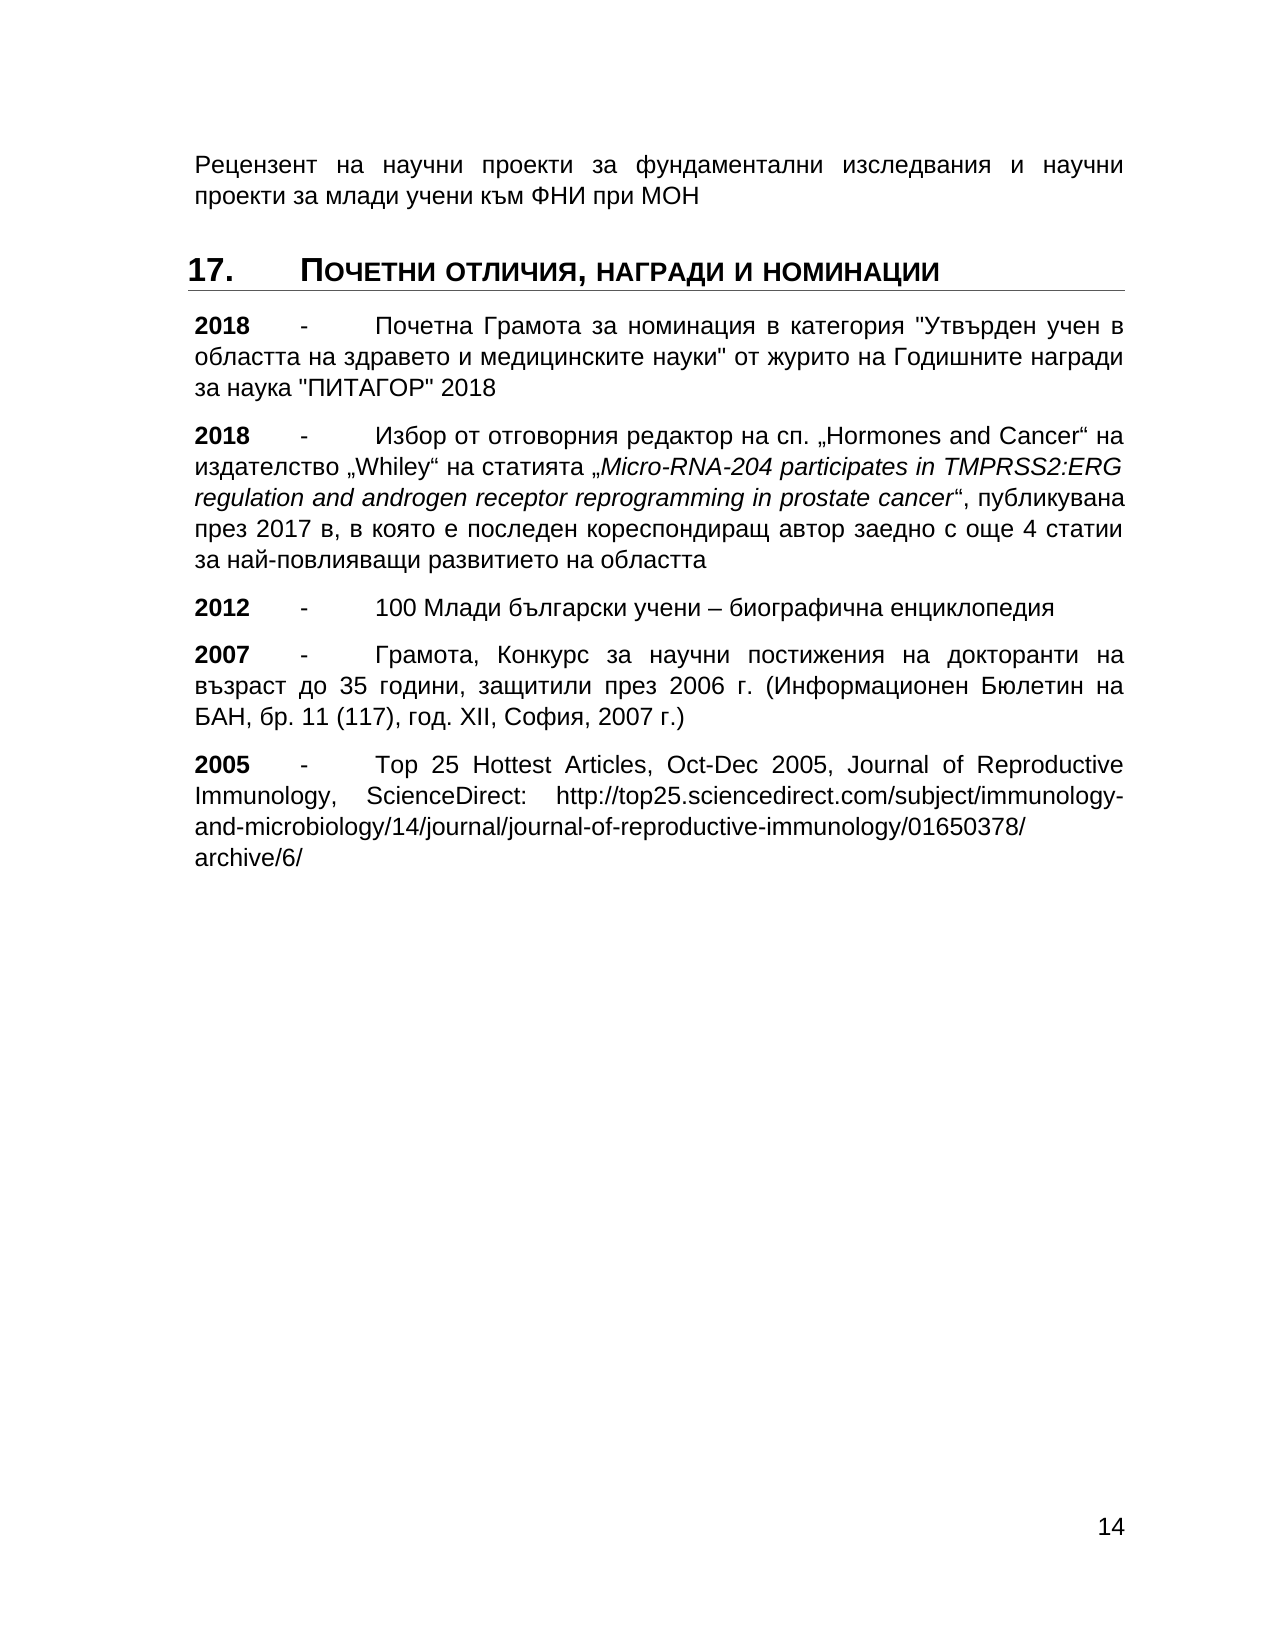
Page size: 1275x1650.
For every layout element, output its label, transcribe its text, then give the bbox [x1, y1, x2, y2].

text 2018 - Избор от отговорния редактор на сп. „Hormones and Cancer“ на издателство „Whiley“ на статията „Micro-RNA-204 participates in TMPRSS2:ERG regulation and androgen receptor reprogramming in prostate cancer“, публикувана през 2017 в, в която е последен кореспондиращ автор заедно с още 4 статии за най-повлияващи развитието на областта [194, 421, 1125, 573]
text 2007 - Грамота, Конкурс за научни постижения на докторанти на възраст до 35 години, защитили през 2006 г. (Информационен Бюлетин на БАН, бр. 11 (117), год. ХII, София, 2007 г.) [194, 640, 1125, 731]
text 2018 - Почетна Грамота за номинация в категория "Утвърден учен в областта на здравето и медицинските науки" от журито на Годишните награди за наука "ПИТАГОР" 2018 [194, 311, 1125, 402]
text 2005 - Top 25 Hottest Articles, Oct-Dec 2005, Journal of Reproductive Immunology, ScienceDirect: http://top25.sciencedirect.com/subject/immunology-and-microbiology/14/journal/journal-of-reproductive-immunology/01650378/archive/6/ [194, 750, 1125, 872]
text 2012 - 100 Млади български учени – биографична енциклопедия [194, 592, 1125, 621]
text Рецензент на научни проекти за фундаментални изследвания и научни проекти за млади учени към ФНИ при МОН [194, 150, 1125, 210]
subtitle Почетни отличия, награди и номинации [187, 249, 1125, 291]
